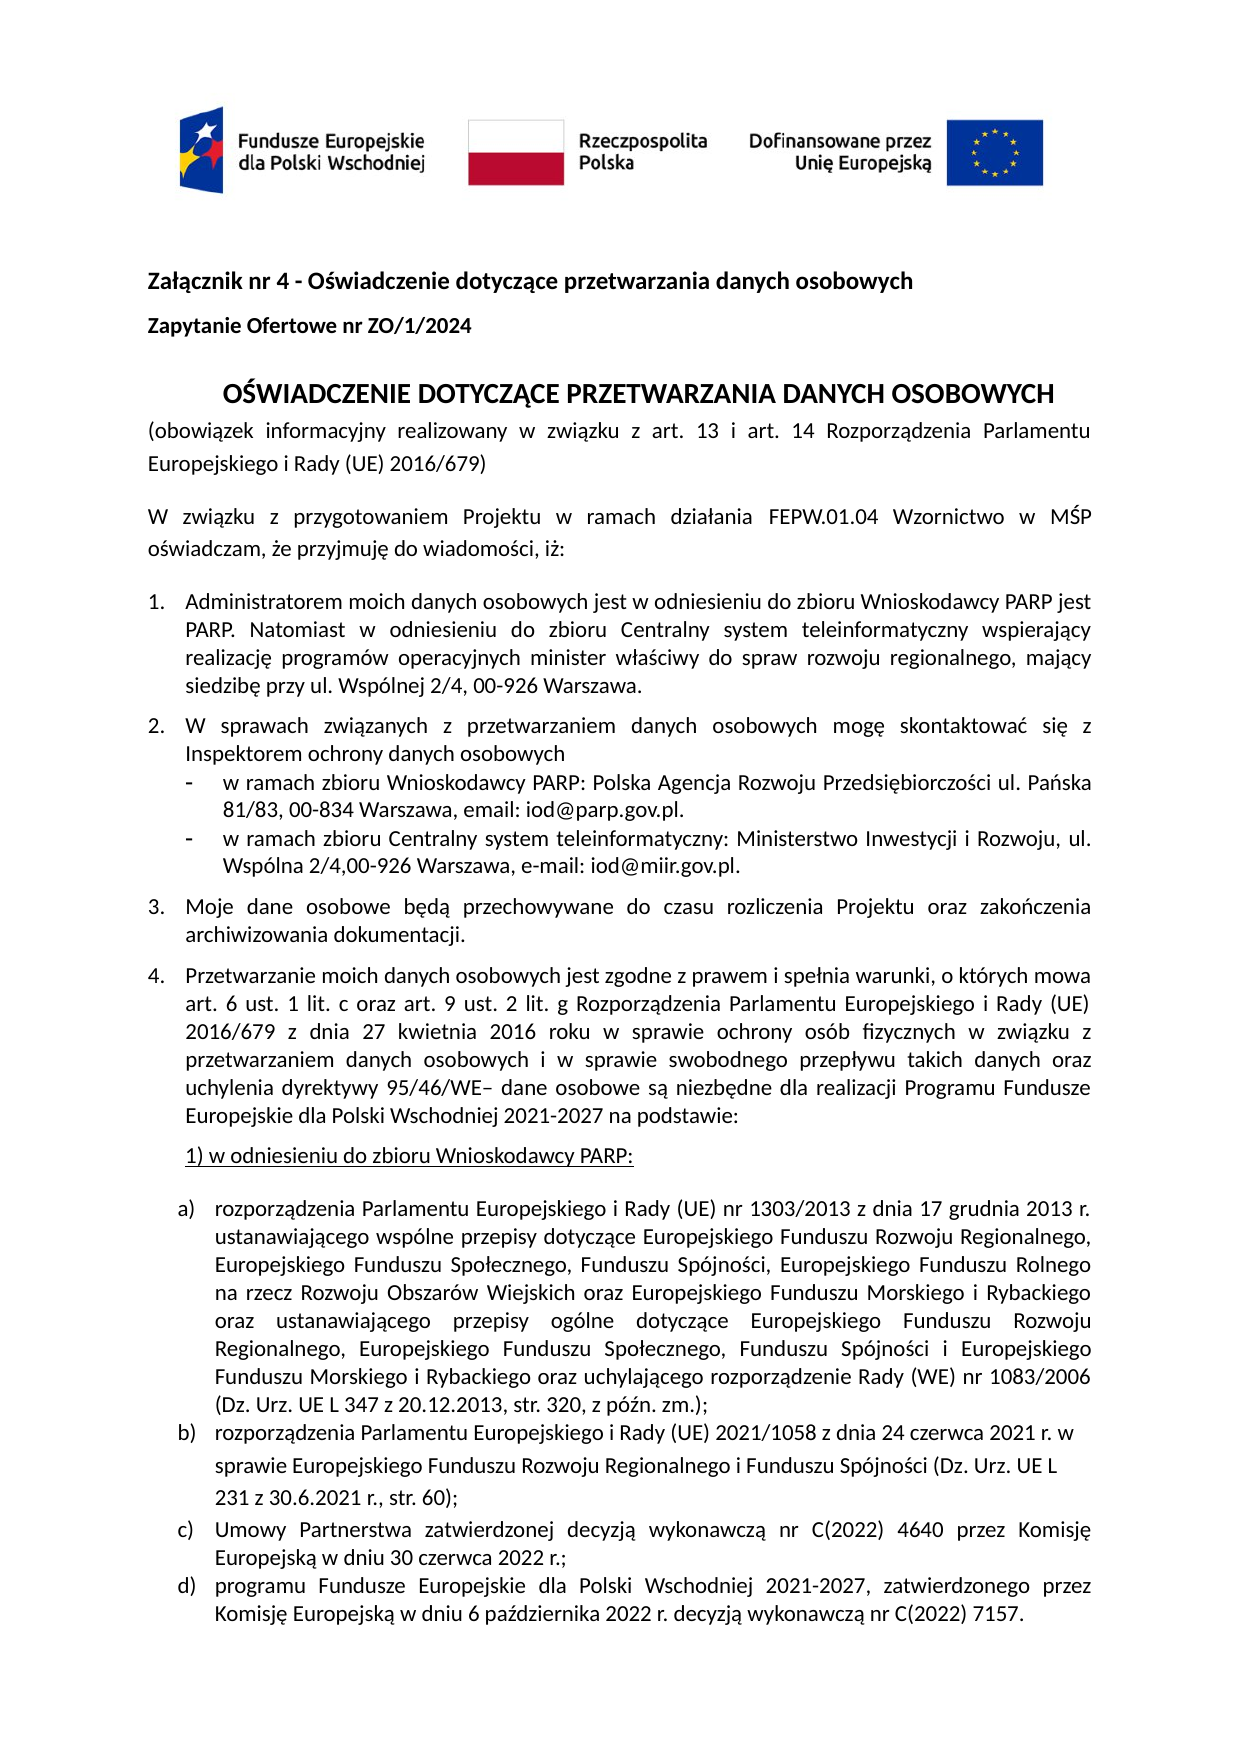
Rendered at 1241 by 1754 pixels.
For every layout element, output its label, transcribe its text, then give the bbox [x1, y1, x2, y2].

text (obowiązek informacyjny realizowany w związku z art. 13 i art. 14 Rozporządzenia Parlamentu Europejskiego i Rady (UE) 2016/679) [148, 417, 1093, 477]
text 1) w odniesieniu do zbioru Wnioskodawcy PARP: [185, 1141, 1093, 1169]
list Umowy Partnerstwa zatwierdzonej decyzją wykonawczą nr C(2022) 4640 przez Komisję Europejską w dniu 30 czerwca 2022 r.; [177, 1515, 1093, 1571]
picture [148, 73, 1093, 213]
list Przetwarzanie moich danych osobowych jest zgodne z prawem i spełnia warunki, o których mowa art. 6 ust. 1 lit. c oraz art. 9 ust. 2 lit. g Rozporządzenia Parlamentu Europejskiego i Rady (UE) 2016/679 z dnia 27 kwietnia 2016 roku w sprawie ochrony osób fizycznych w związku z przetwarzaniem danych osobowych i w sprawie swobodnego przepływu takich danych oraz uchylenia dyrektywy 95/46/WE– dane osobowe są niezbędne dla realizacji Programu Fundusze Europejskie dla Polski Wschodniej 2021-2027 na podstawie: [148, 961, 1093, 1129]
text OŚWIADCZENIE DOTYCZĄCE PRZETWARZANIA DANYCH OSOBOWYCH [185, 376, 1093, 411]
subtitle Załącznik nr 4 - Oświadczenie dotyczące przetwarzania danych osobowych [148, 266, 1093, 296]
list w ramach zbioru Centralny system teleinformatyczny: Ministerstwo Inwestycji i Rozwoju, ul. Wspólna 2/4,00-926 Warszawa, e-mail: iod@miir.gov.pl. [185, 824, 1093, 880]
list Administratorem moich danych osobowych jest w odniesieniu do zbioru Wnioskodawcy PARP jest PARP. Natomiast w odniesieniu do zbioru Centralny system teleinformatyczny wspierający realizację programów operacyjnych minister właściwy do spraw rozwoju regionalnego, mający siedzibę przy ul. Wspólnej 2/4, 00-926 Warszawa. [148, 587, 1093, 699]
list W sprawach związanych z przetwarzaniem danych osobowych mogę skontaktować się z Inspektorem ochrony danych osobowych [148, 712, 1093, 768]
list programu Fundusze Europejskie dla Polski Wschodniej 2021-2027, zatwierdzonego przez Komisję Europejską w dniu 6 października 2022 r. decyzją wykonawczą nr C(2022) 7157. [177, 1571, 1093, 1627]
list Moje dane osobowe będą przechowywane do czasu rozliczenia Projektu oraz zakończenia archiwizowania dokumentacji. [148, 892, 1093, 948]
list w ramach zbioru Wnioskodawcy PARP: Polska Agencja Rozwoju Przedsiębiorczości ul. Pańska 81/83, 00-834 Warszawa, email: iod@parp.gov.pl. [185, 768, 1093, 824]
list rozporządzenia Parlamentu Europejskiego i Rady (UE) 2021/1058 z dnia 24 czerwca 2021 r. w sprawie Europejskiego Funduszu Rozwoju Regionalnego i Funduszu Spójności (Dz. Urz. UE L 231 z 30.6.2021 r., str. 60); [177, 1418, 1093, 1511]
list rozporządzenia Parlamentu Europejskiego i Rady (UE) nr 1303/2013 z dnia 17 grudnia 2013 r. ustanawiającego wspólne przepisy dotyczące Europejskiego Funduszu Rozwoju Regionalnego, Europejskiego Funduszu Społecznego, Funduszu Spójności, Europejskiego Funduszu Rolnego na rzecz Rozwoju Obszarów Wiejskich oraz Europejskiego Funduszu Morskiego i Rybackiego oraz ustanawiającego przepisy ogólne dotyczące Europejskiego Funduszu Rozwoju Regionalnego, Europejskiego Funduszu Społecznego, Funduszu Spójności i Europejskiego Funduszu Morskiego i Rybackiego oraz uchylającego rozporządzenie Rady (WE) nr 1083/2006 (Dz. Urz. UE L 347 z 20.12.2013, str. 320, z późn. zm.); [177, 1194, 1093, 1418]
text W związku z przygotowaniem Projektu w ramach działania FEPW.01.04 Wzornictwo w MŚP oświadczam, że przyjmuję do wiadomości, iż: [148, 502, 1093, 562]
text Zapytanie Ofertowe nr ZO/1/2024 [148, 311, 1093, 339]
